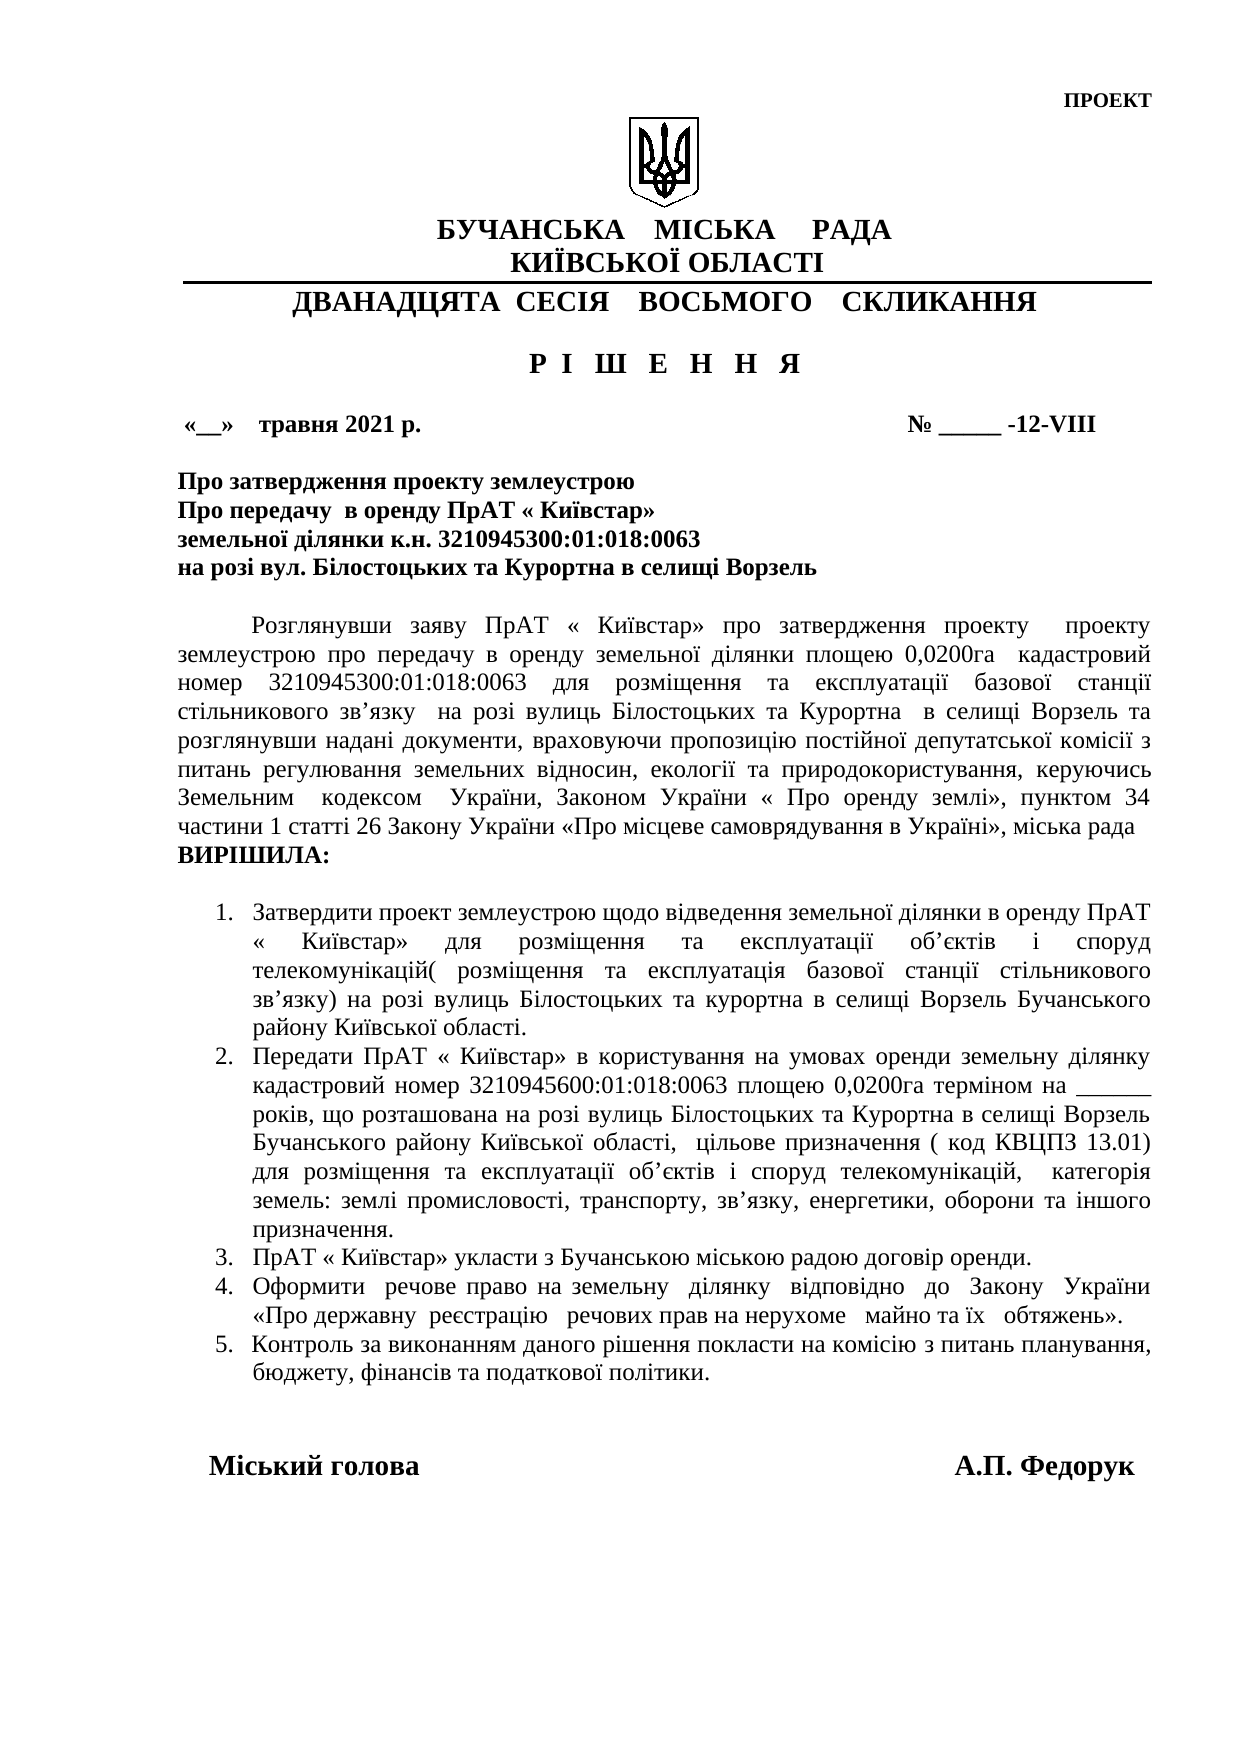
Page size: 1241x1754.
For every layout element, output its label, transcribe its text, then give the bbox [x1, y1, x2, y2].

subtitle «__» травня 2021 р. № _____ -12-VIIІ [177, 409, 1152, 437]
subtitle КИЇВСЬКОЇ ОБЛАСТІ [183, 245, 1152, 281]
text БУЧАНСЬКА МІСЬКА РАДА [177, 212, 1152, 245]
list Оформити речове право на земельну ділянку відповідно до Закону України «Про державну реєстрацію речових прав на нерухоме майно та їх обтяжень». [215, 1271, 1152, 1329]
list Затвердити проект землеустрою щодо відведення земельної ділянки в оренду ПрАТ « Київстар» для розміщення та експлуатації об’єктів і споруд телекомунікацій( розміщення та експлуатація базової станції стільникового зв’язку) на розі вулиць Білостоцьких та курортна в селищі Ворзель Бучанського району Київської області. [215, 897, 1152, 1041]
text Про затвердження проекту землеустрою [177, 466, 1152, 495]
subtitle ПРОЕКТ [177, 88, 1152, 112]
text Міський голова А.П. Федорук [177, 1448, 1152, 1482]
list Контроль за виконанням даного рішення покласти на комісію з питань планування, бюджету, фінансів та податкової політики. [215, 1329, 1152, 1386]
text на розі вул. Білостоцьких та Курортна в селищі Ворзель [177, 552, 1152, 581]
text ВИРІШИЛА: [177, 840, 1152, 869]
list Передати ПрАТ « Київстар» в користування на умовах оренди земельну ділянку кадастровий номер 3210945600:01:018:0063 площею 0,0200га терміном на ______ років, що розташована на розі вулиць Білостоцьких та Курортна в селищі Ворзель Бучанського району Київської області, цільове призначення ( код КВЦПЗ 13.01) для розміщення та експлуатації об’єктів і споруд телекомунікацій, категорія земель: землі промисловості, транспорту, зв’язку, енергетики, оборони та іншого призначення. [215, 1041, 1152, 1242]
text Про передачу в оренду ПрАТ « Київстар» [177, 495, 1152, 524]
text земельної ділянки к.н. 3210945300:01:018:0063 [177, 524, 1152, 552]
subtitle Р І Ш Е Н Н Я [177, 346, 1152, 380]
text Розглянувши заяву ПрАТ « Київстар» про затвердження проекту проекту землеустрою про передачу в оренду земельної ділянки площею 0,0200га кадастровий номер 3210945300:01:018:0063 для розміщення та експлуатації базової станції стільникового зв’язку на розі вулиць Білостоцьких та Курортна в селищі Ворзель та розглянувши надані документи, враховуючи пропозицію постійної депутатської комісії з питань регулювання земельних відносин, екології та природокористування, керуючись Земельним кодексом України, Законом України « Про оренду землі», пунктом 34 частини 1 статті 26 Закону України «Про місцеве самоврядування в Україні», міська рада [177, 610, 1152, 840]
list ПрАТ « Київстар» укласти з Бучанською міською радою договір оренди. [215, 1242, 1152, 1271]
text ДВАНАДЦЯТА СЕСІЯ ВОСЬМОГО СКЛИКАННЯ [177, 284, 1152, 318]
